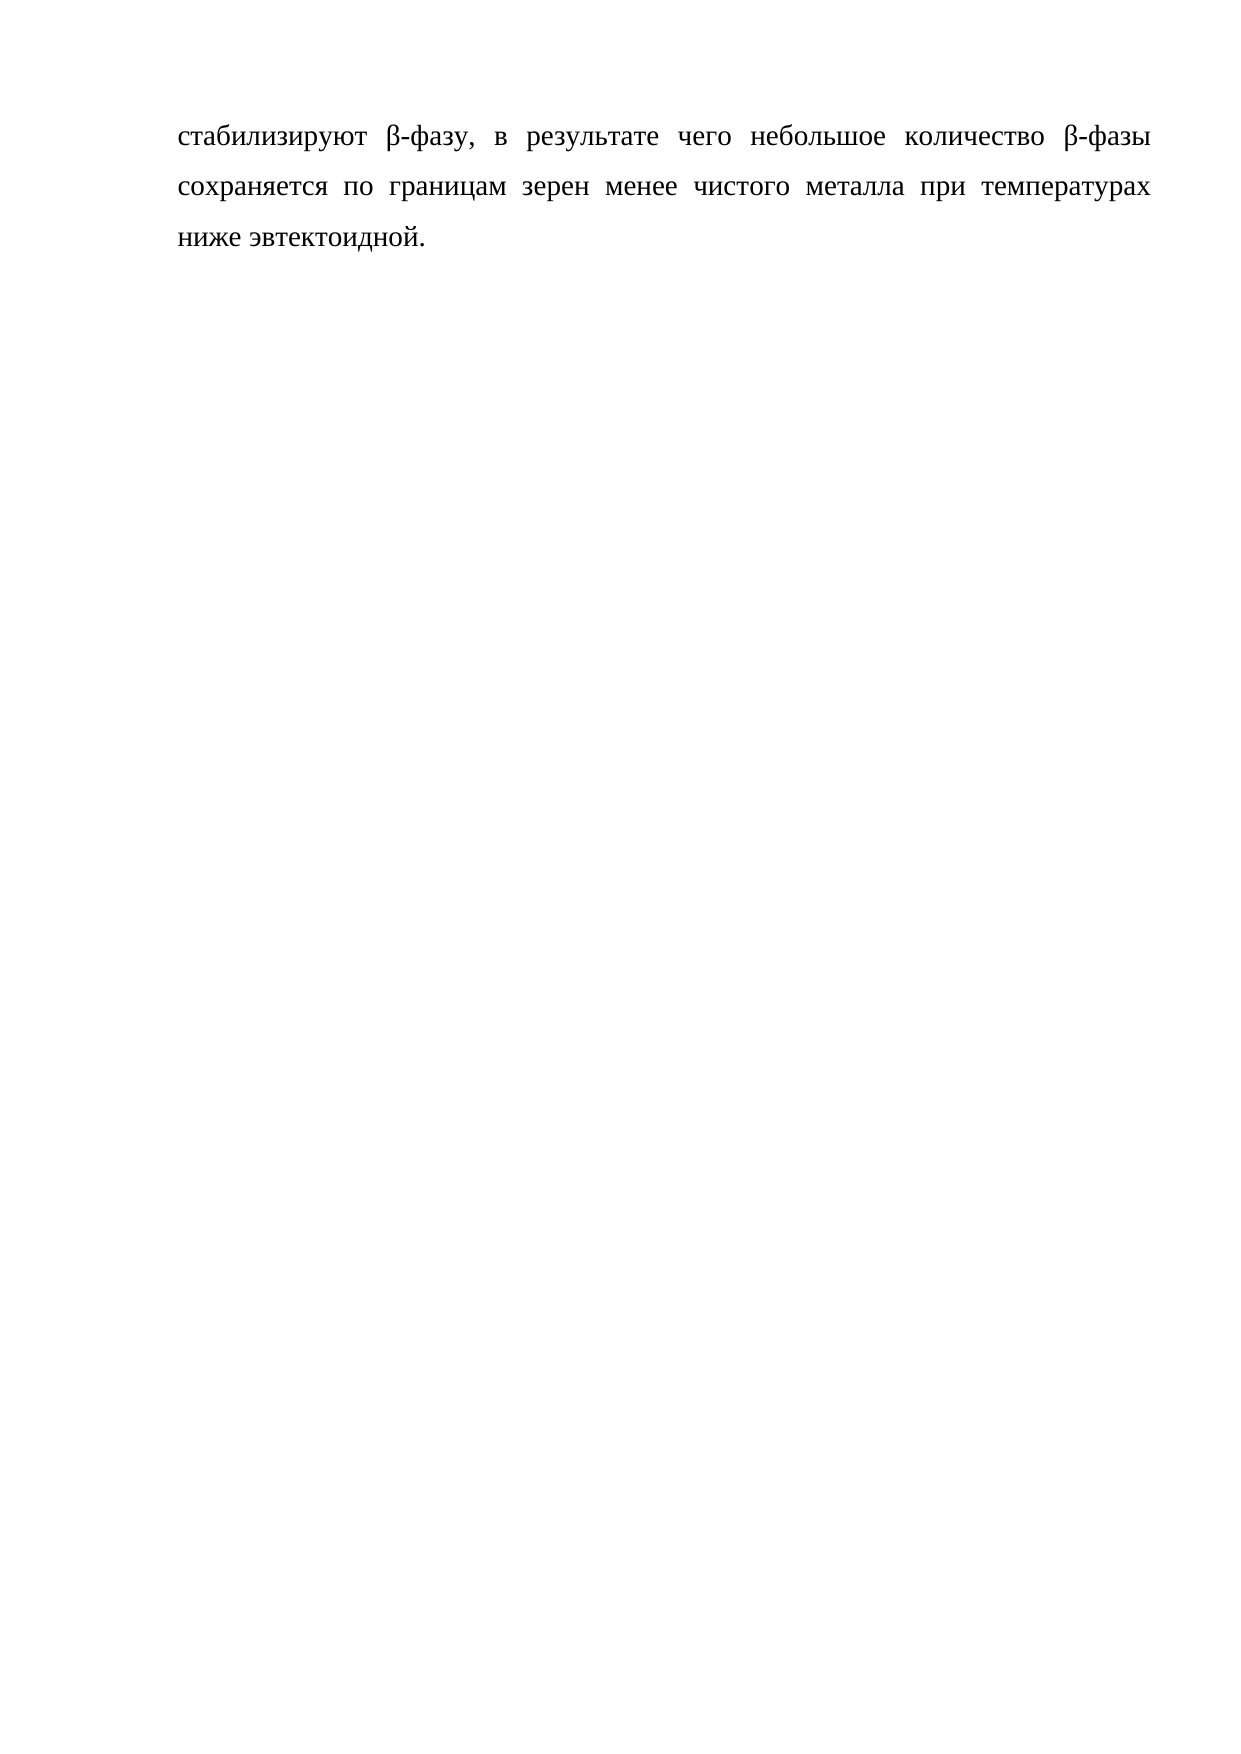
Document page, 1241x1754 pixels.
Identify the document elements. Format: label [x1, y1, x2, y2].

text [177, 118, 1152, 252]
